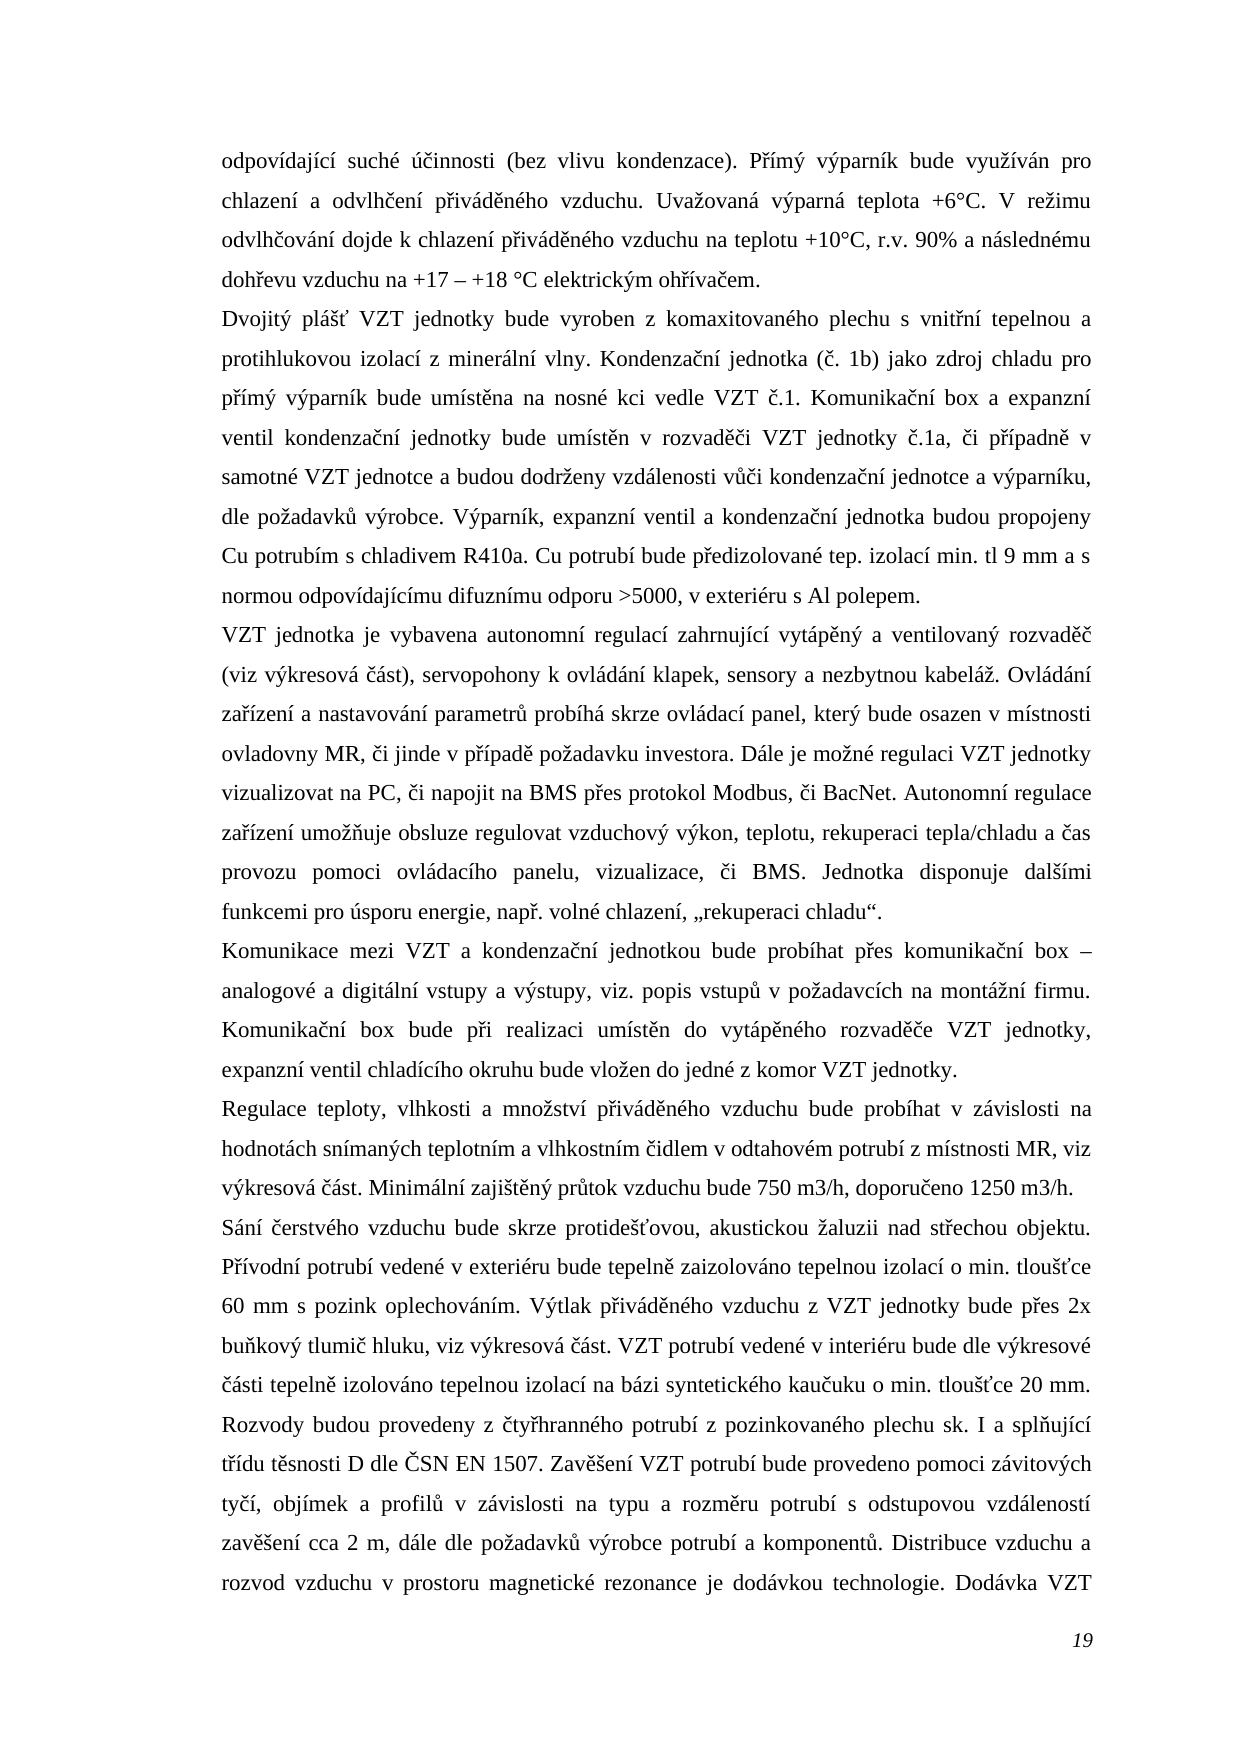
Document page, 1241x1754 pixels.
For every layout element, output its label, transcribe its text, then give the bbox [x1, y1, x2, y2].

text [221, 1213, 1093, 1595]
text Komunikace mezi VZT a kondenzační jednotkou bude probíhat přes komunikační box – analogové a digitální vstupy a výstupy, viz. popis vstupů v požadavcích na montážní firmu. Komunikační box bude při realizaci umístěn do vytápěného rozvaděče VZT jednotky, expanzní ventil chladícího okruhu bude vložen do jedné z komor VZT jednotky. [221, 937, 1093, 1082]
text VZT jednotka je vybavena autonomní regulací zahrnující vytápěný a ventilovaný rozvaděč (viz výkresová část), servopohony k ovládání klapek, sensory a nezbytnou kabeláž. Ovládání zařízení a nastavování parametrů probíhá skrze ovládací panel, který bude osazen v místnosti ovladovny MR, či jinde v případě požadavku investora. Dále je možné regulaci VZT jednotky vizualizovat na PC, či napojit na BMS přes protokol Modbus, či BacNet. Autonomní regulace zařízení umožňuje obsluze regulovat vzduchový výkon, teplotu, rekuperaci tepla/chladu a čas provozu pomoci ovládacího panelu, vizualizace, či BMS. Jednotka disponuje dalšími funkcemi pro úsporu energie, např. volné chlazení, „rekuperaci chladu“. [221, 621, 1093, 924]
text odpovídající suché účinnosti (bez vlivu kondenzace). Přímý výparník bude využíván pro chlazení a odvlhčení přiváděného vzduchu. Uvažovaná výparná teplota +6°C. V režimu odvlhčování dojde k chlazení přiváděného vzduchu na teplotu +10°C, r.v. 90% a následnému dohřevu vzduchu na +17 – +18 °C elektrickým ohřívačem. [221, 148, 1093, 292]
text Regulace teploty, vlhkosti a množství přiváděného vzduchu bude probíhat v závislosti na hodnotách snímaných teplotním a vlhkostním čidlem v odtahovém potrubí z místnosti MR, viz výkresová část. Minimální zajištěný průtok vzduchu bude 750 m3/h, doporučeno 1250 m3/h. [221, 1095, 1093, 1200]
text Dvojitý plášť VZT jednotky bude vyroben z komaxitovaného plechu s vnitřní tepelnou a protihlukovou izolací z minerální vlny. Kondenzační jednotka (č. 1b) jako zdroj chladu pro přímý výparník bude umístěna na nosné kci vedle VZT č.1. Komunikační box a expanzní ventil kondenzační jednotky bude umístěn v rozvaděči VZT jednotky č.1a, či případně v samotné VZT jednotce a budou dodrženy vzdálenosti vůči kondenzační jednotce a výparníku, dle požadavků výrobce. Výparník, expanzní ventil a kondenzační jednotka budou propojeny Cu potrubím s chladivem R410a. Cu potrubí bude předizolované tep. izolací min. tl 9 mm a s normou odpovídajícímu difuznímu odporu >5000, v exteriéru s Al polepem. [221, 306, 1093, 608]
